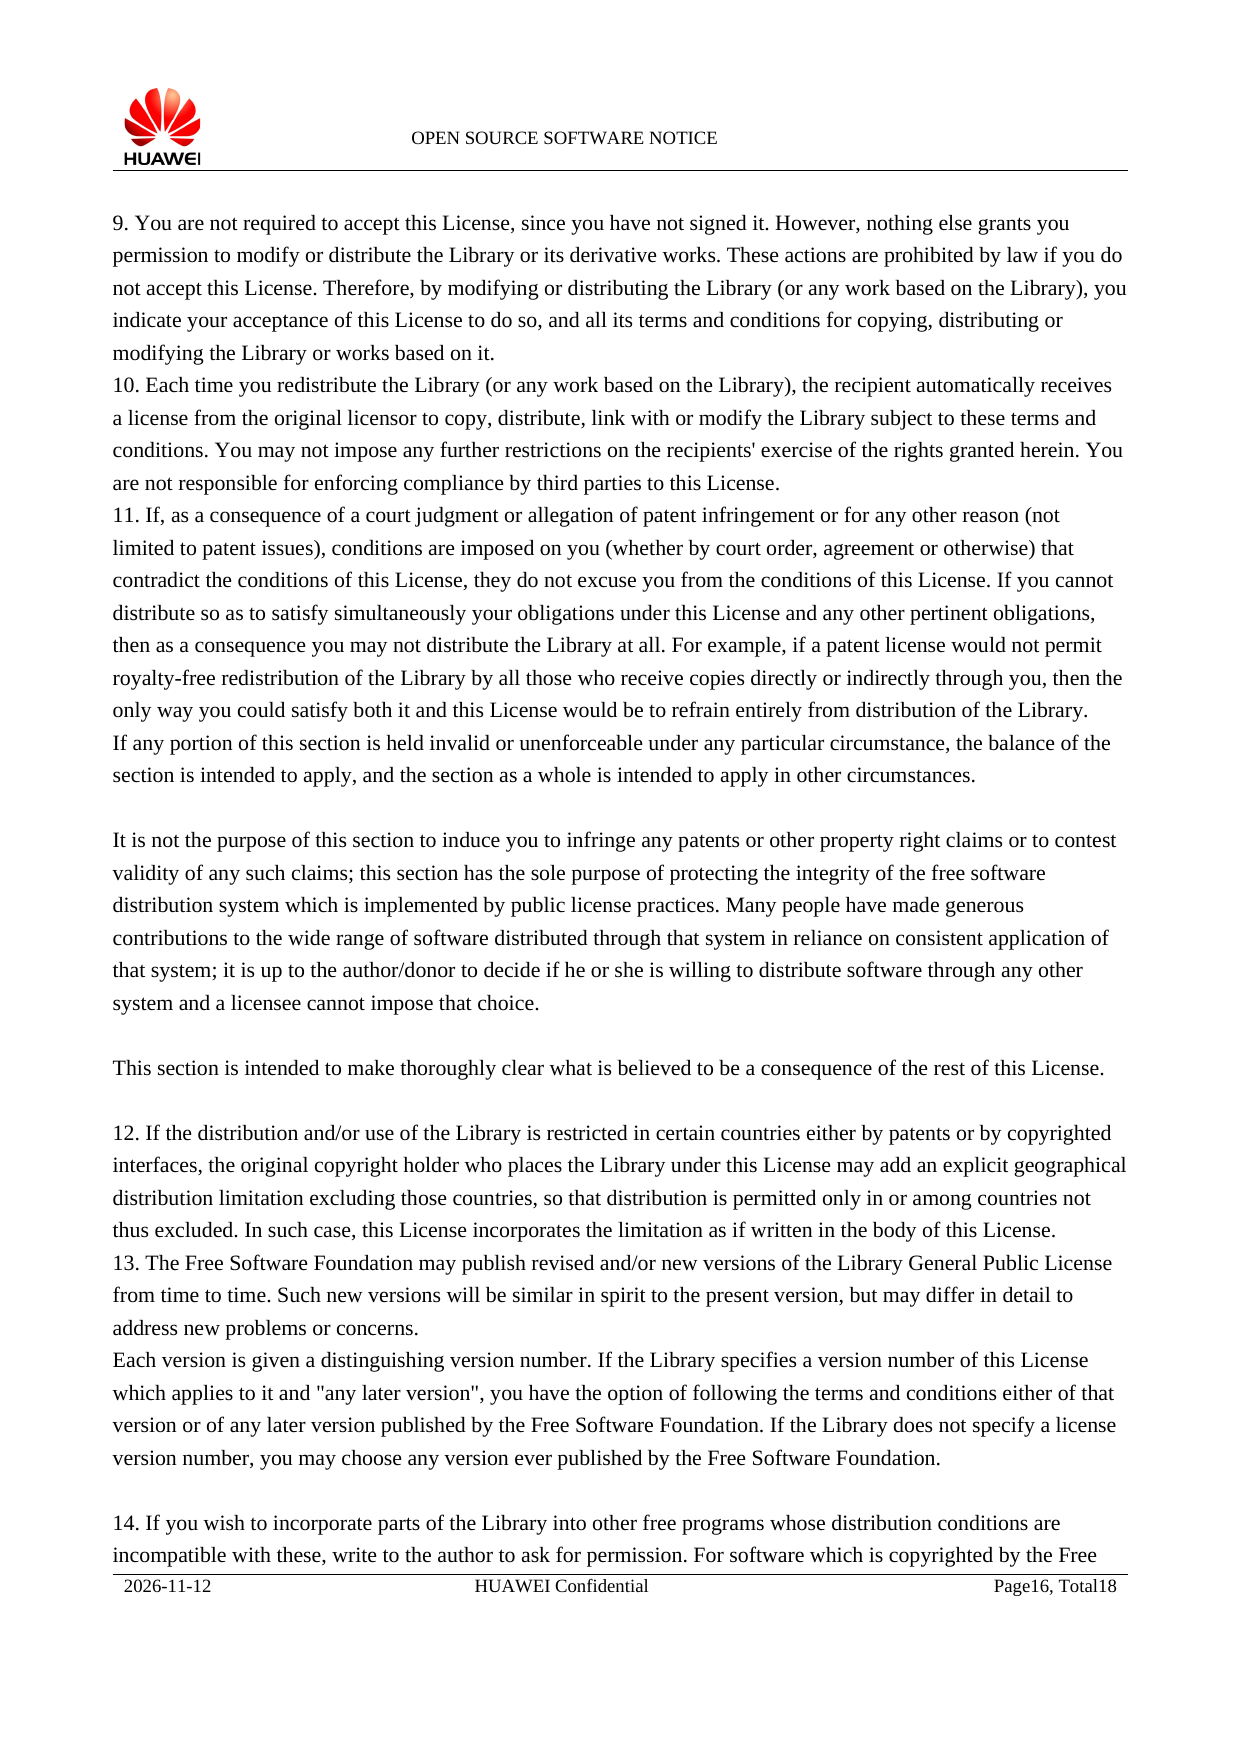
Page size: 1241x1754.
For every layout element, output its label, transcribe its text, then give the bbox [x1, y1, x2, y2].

picture [124, 88, 201, 165]
